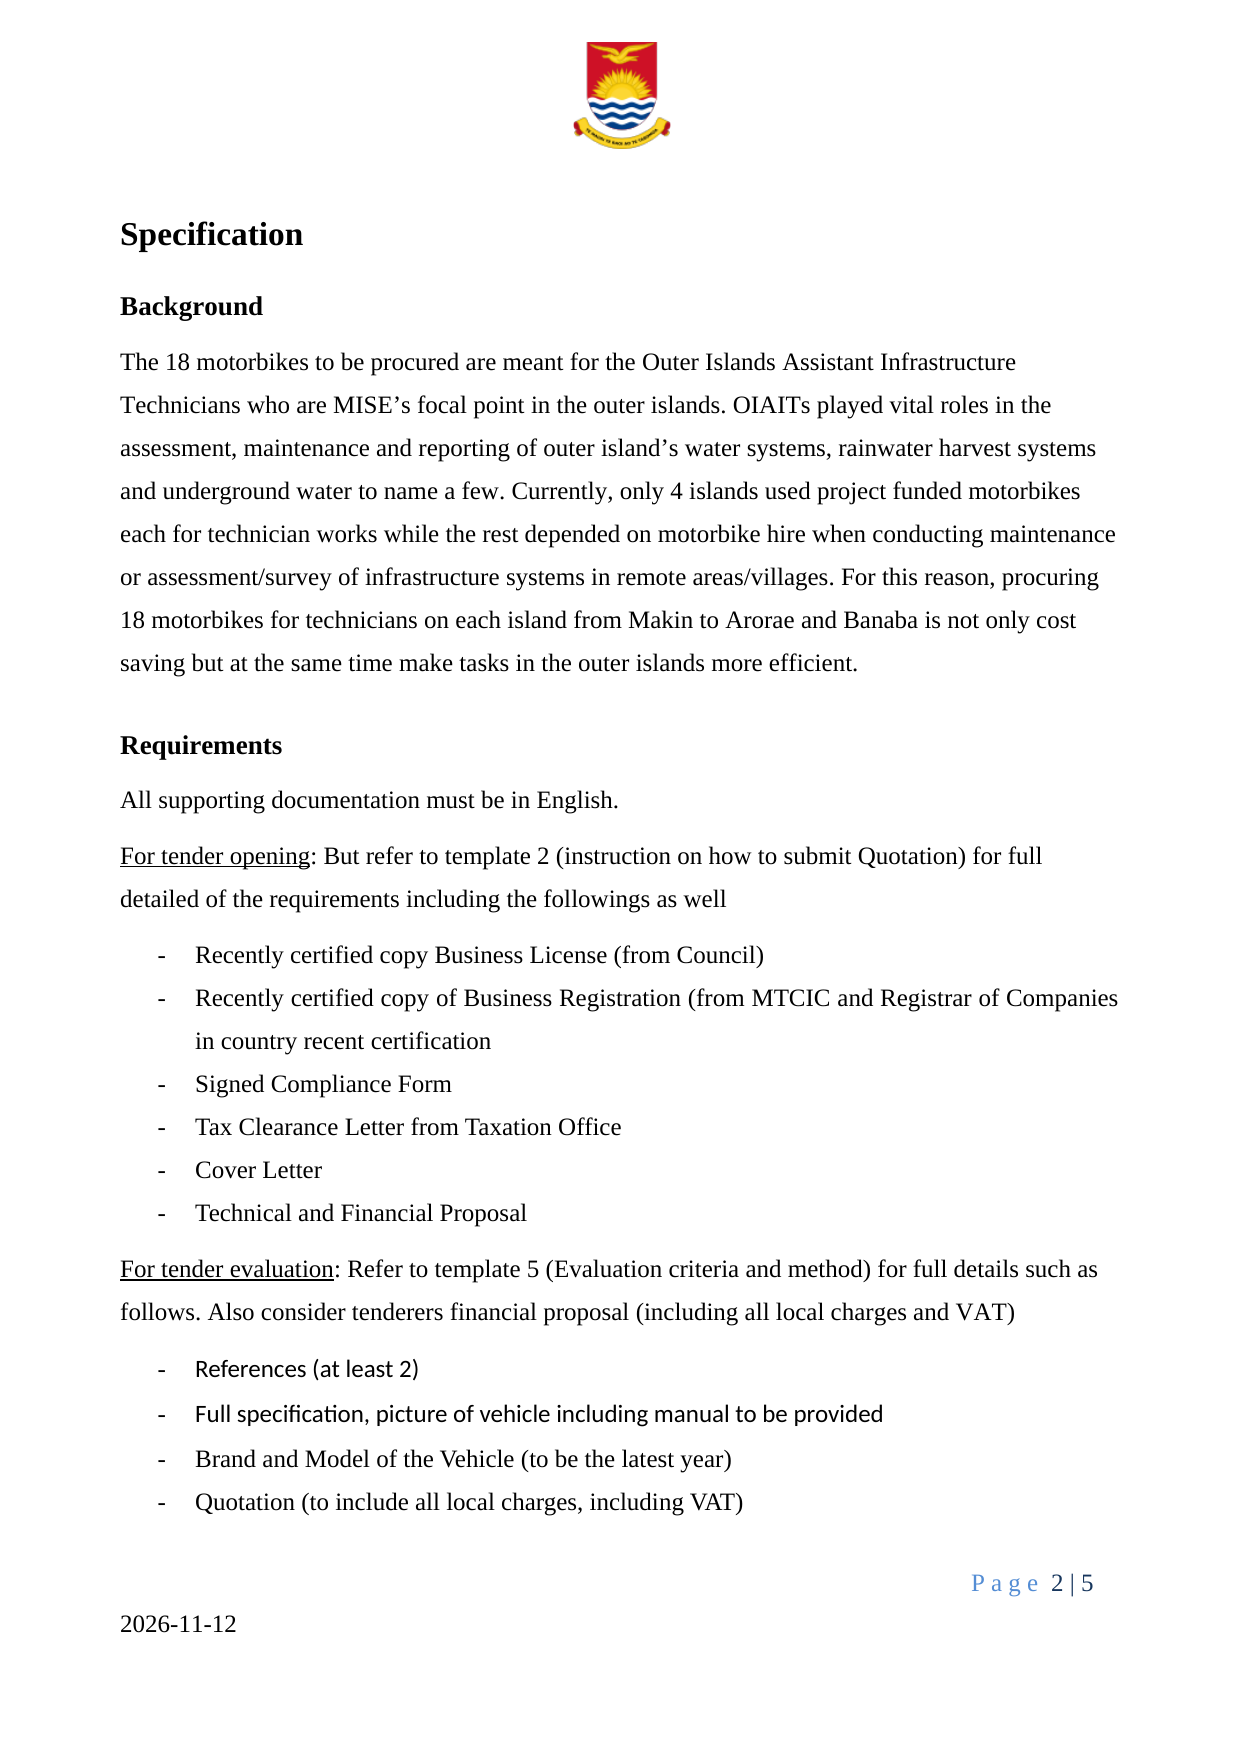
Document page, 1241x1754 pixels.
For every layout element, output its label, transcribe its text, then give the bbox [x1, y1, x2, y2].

list Cover Letter [157, 1155, 1120, 1184]
list Tax Clearance Letter from Taxation Office [157, 1112, 1120, 1141]
list Recently certified copy of Business Registration (from MTCIC and Registrar of Companies in country recent certification [157, 983, 1120, 1055]
picture [573, 42, 671, 149]
list Full specification, picture of vehicle including manual to be provided [157, 1398, 1120, 1429]
subtitle Requirements [120, 729, 1120, 760]
text For tender opening: But refer to template 2 (instruction on how to submit Quotation) for full detailed of the requirements including the followings as well [120, 841, 1120, 913]
list Quotation (to include all local charges, including VAT) [157, 1487, 1120, 1516]
list Technical and Financial Proposal [157, 1198, 1120, 1227]
subtitle Background [120, 291, 1120, 322]
text The 18 motorbikes to be procured are meant for the Outer Islands Assistant Infrastructure Technicians who are MISE’s focal point in the outer islands. OIAITs played vital roles in the assessment, maintenance and reporting of outer island’s water systems, rainwater harvest systems and underground water to name a few. Currently, only 4 islands used project funded motorbikes each for technician works while the rest depended on motorbike hire when conducting maintenance or assessment/survey of infrastructure systems in remote areas/villages. For this reason, procuring 18 motorbikes for technicians on each island from Makin to Arorae and Banaba is not only cost saving but at the same time make tasks in the outer islands more efficient. [120, 347, 1120, 677]
list References (at least 2) [157, 1353, 1120, 1383]
text For tender evaluation: Refer to template 5 (Evaluation criteria and method) for full details such as follows. Also consider tenderers financial proposal (including all local charges and VAT) [120, 1254, 1120, 1326]
list Brand and Model of the Vehicle (to be the latest year) [157, 1444, 1120, 1473]
subtitle Specification [120, 215, 1120, 253]
text All supporting documentation must be in English. [120, 785, 1120, 814]
list Recently certified copy Business License (from Council) [157, 940, 1120, 968]
list Signed Compliance Form [157, 1069, 1120, 1098]
